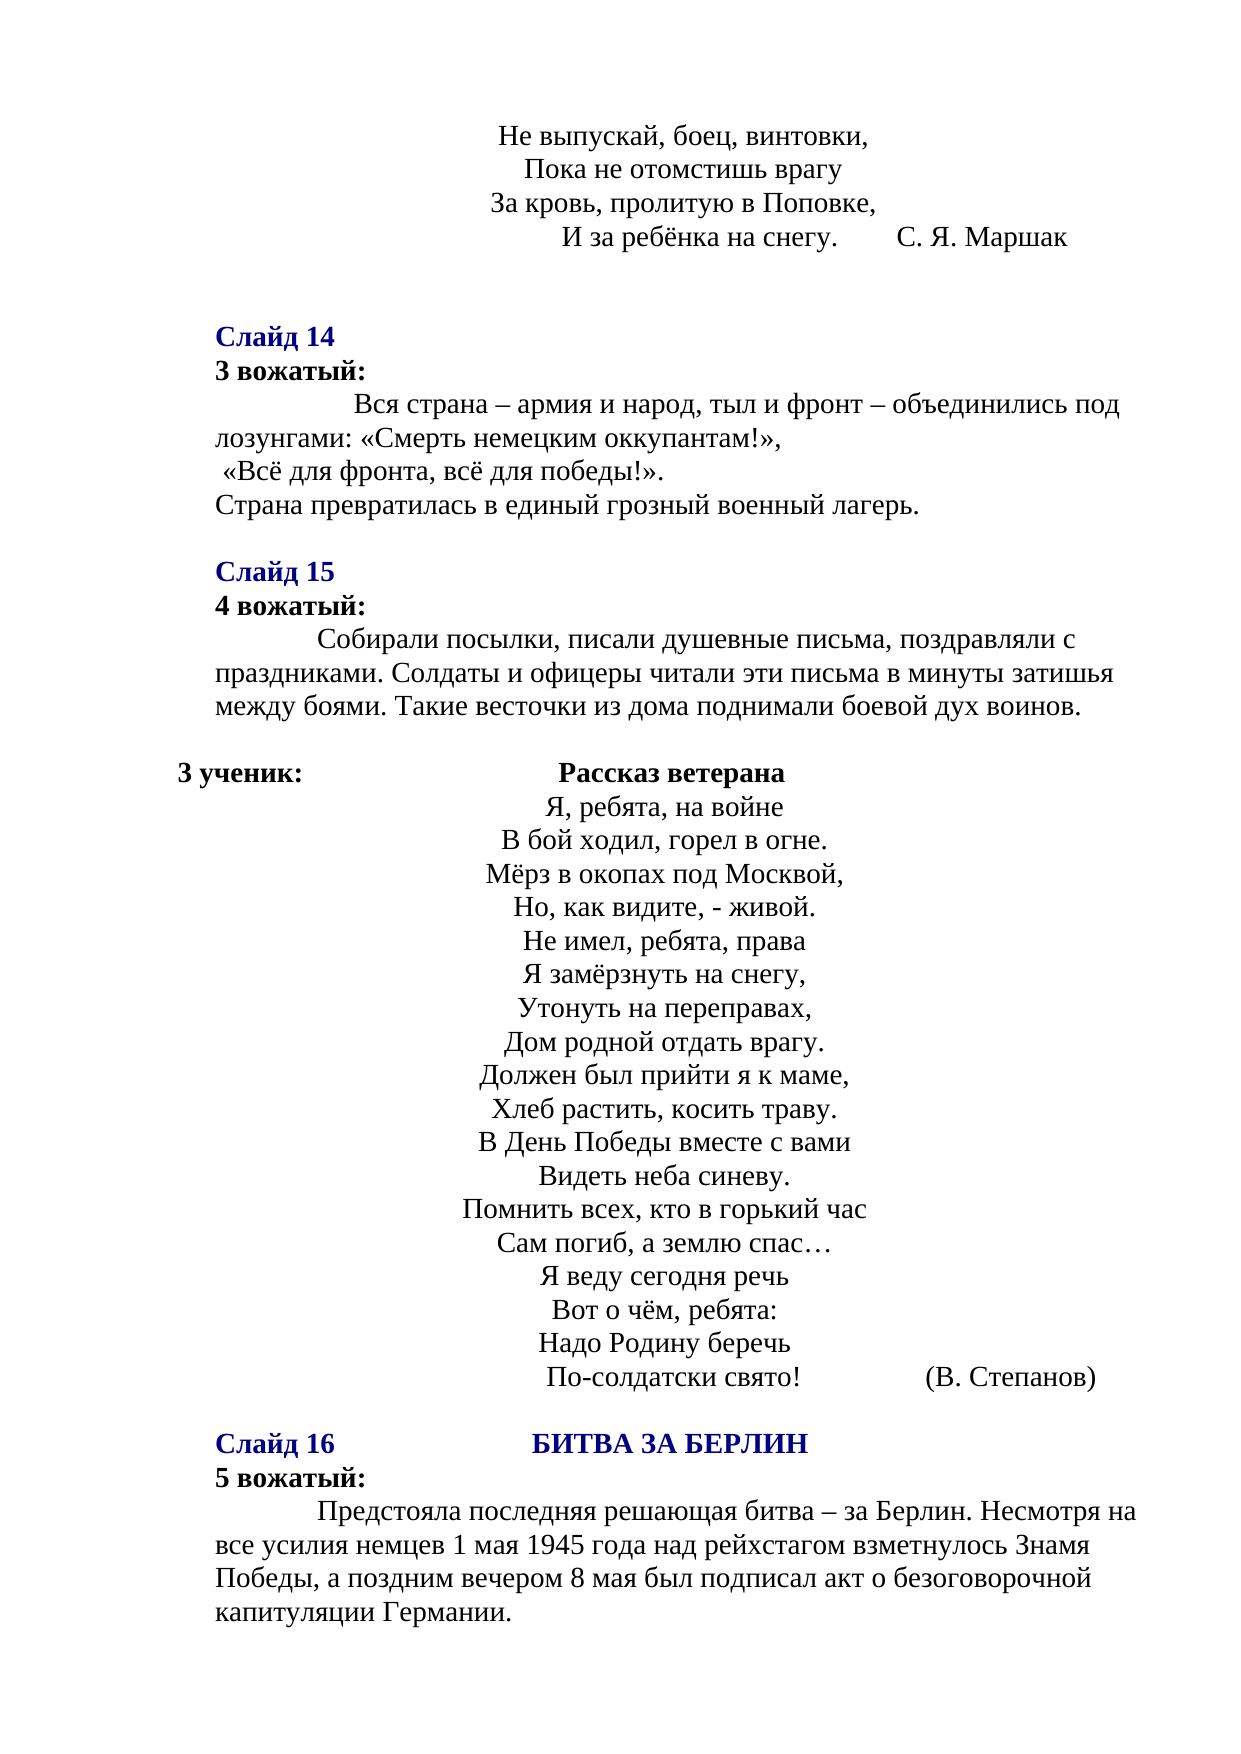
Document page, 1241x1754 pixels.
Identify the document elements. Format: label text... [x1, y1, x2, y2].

text Слайд 15 [215, 554, 1152, 588]
text 3 вожатый: [215, 353, 1152, 386]
text Должен был прийти я к маме, [177, 1057, 1152, 1091]
text Слайд 14 [215, 319, 1152, 353]
text 4 вожатый: [215, 588, 1152, 621]
text Помнить всех, кто в горький час [177, 1191, 1152, 1225]
text В бой ходил, горел в огне. [177, 822, 1152, 856]
text Но, как видите, - живой. [177, 889, 1152, 923]
text Дом родной отдать врагу. [177, 1024, 1152, 1057]
text Надо Родину беречь [177, 1326, 1152, 1359]
text Вся страна – армия и народ, тыл и фронт – объединились под лозунгами: «Смерть немецким оккупантам!», «Всё для фронта, всё для победы!». Страна превратилась в единый грозный военный лагерь. [215, 386, 1152, 521]
text Сам погиб, а землю спас… [177, 1225, 1152, 1258]
text Пока не отомстишь врагу [215, 152, 1152, 185]
text Я веду сегодня речь [177, 1258, 1152, 1292]
text Собирали посылки, писали душевные письма, поздравляли с праздниками. Солдаты и офицеры читали эти письма в минуты затишья между боями. Такие весточки из дома поднимали боевой дух воинов. [215, 621, 1152, 722]
text Предстояла последняя решающая битва – за Берлин. Несмотря на все усилия немцев 1 мая 1945 года над рейхстагом взметнулось Знамя Победы, а поздним вечером 8 мая был подписал акт о безоговорочной капитуляции Германии. [215, 1493, 1152, 1627]
text Я, ребята, на войне [177, 789, 1152, 822]
text Утонуть на переправах, [177, 990, 1152, 1024]
text В День Победы вместе с вами [177, 1124, 1152, 1158]
text И за ребёнка на снегу. С. Я. Маршак [215, 219, 1152, 252]
text По-солдатски свято! (В. Степанов) [177, 1359, 1152, 1393]
text Я замёрзнуть на снегу, [177, 957, 1152, 990]
text Не выпускай, боец, винтовки, [215, 118, 1152, 152]
text Видеть неба синеву. [177, 1158, 1152, 1191]
text Мёрз в окопах под Москвой, [177, 856, 1152, 889]
text Слайд 16 БИТВА ЗА БЕРЛИН [215, 1426, 1152, 1460]
text Хлеб растить, косить траву. [177, 1091, 1152, 1124]
text 3 ученик: Рассказ ветерана [177, 755, 1152, 789]
text 5 вожатый: [215, 1460, 1152, 1493]
text Вот о чём, ребята: [177, 1292, 1152, 1326]
text За кровь, пролитую в Поповке, [215, 185, 1152, 219]
text Не имел, ребята, права [177, 923, 1152, 957]
